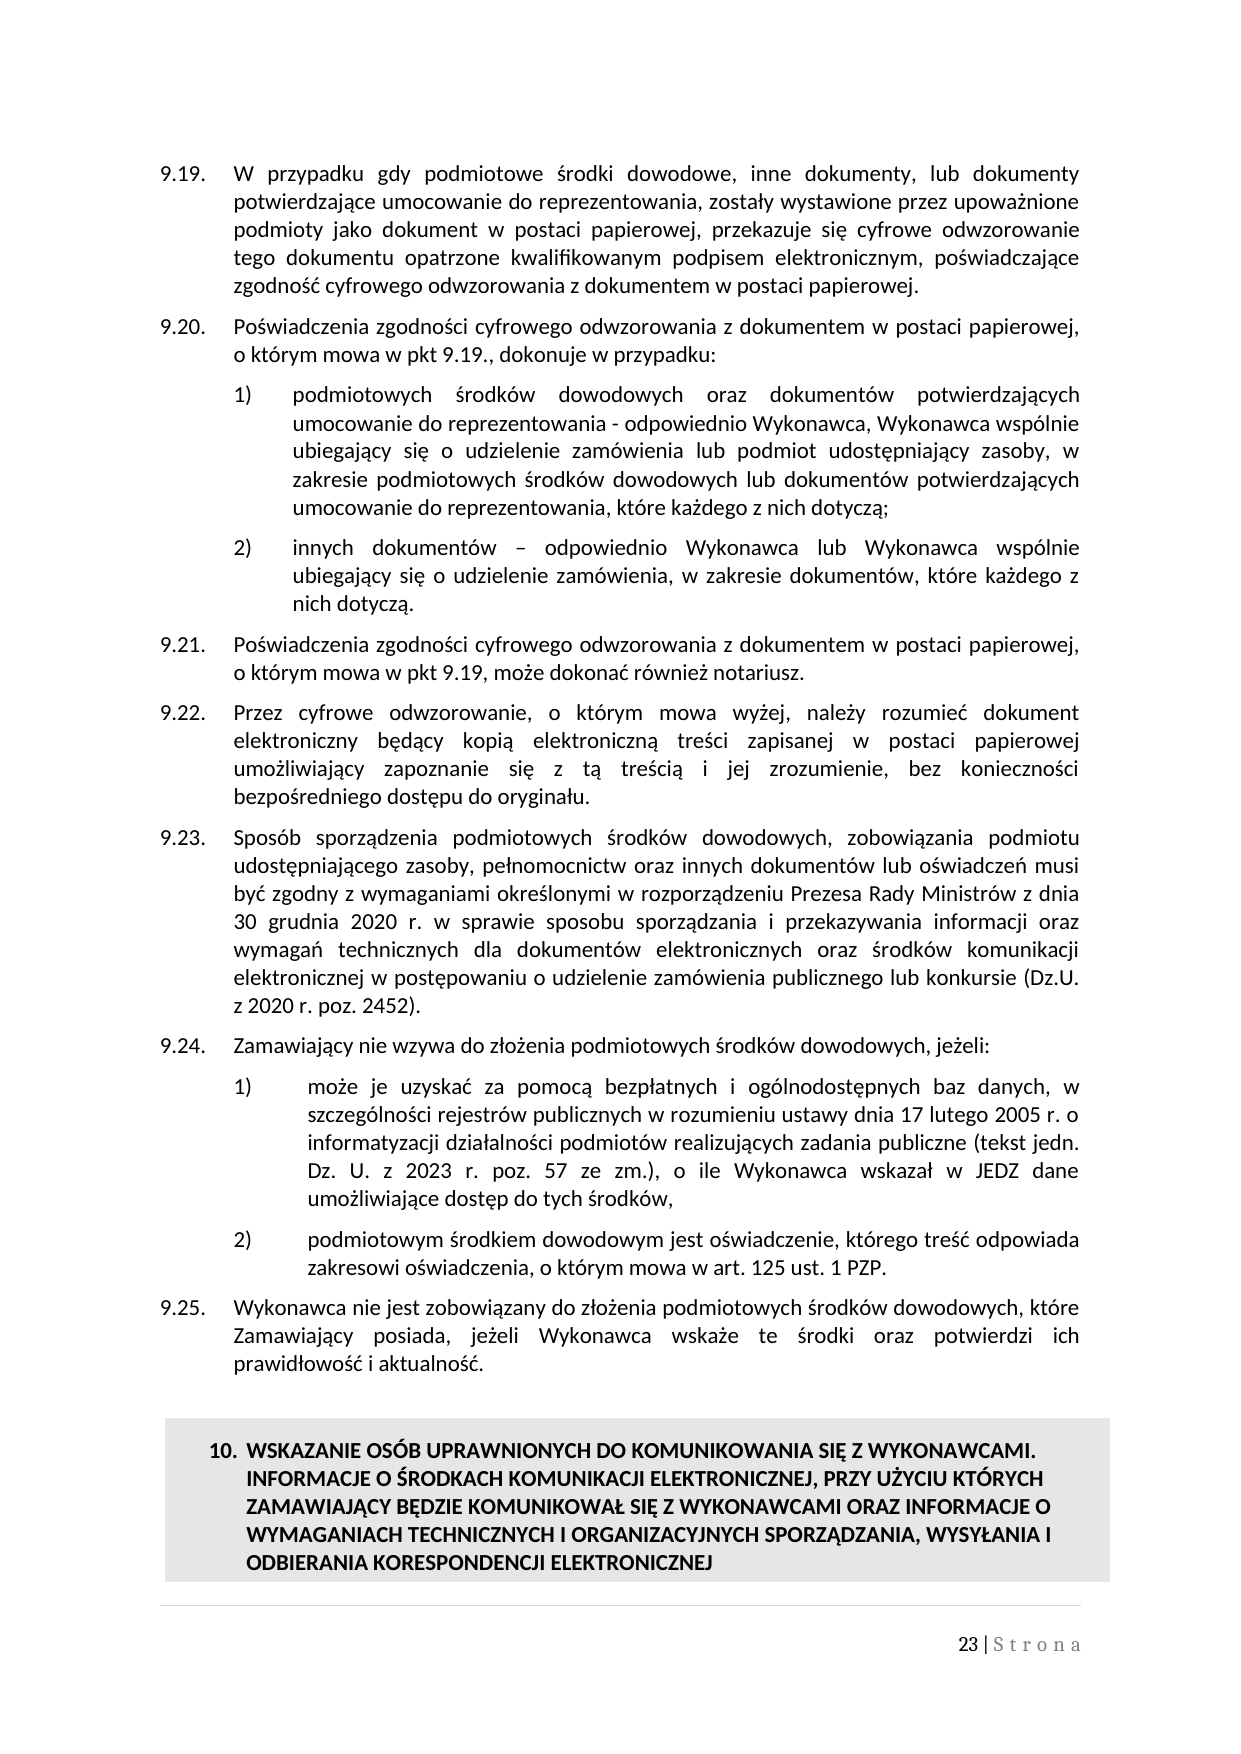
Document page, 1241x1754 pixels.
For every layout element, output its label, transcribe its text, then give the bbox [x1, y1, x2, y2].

list Wykonawca nie jest zobowiązany do złożenia podmiotowych środków dowodowych, które Zamawiający posiada, jeżeli Wykonawca wskaże te środki oraz potwierdzi ich prawidłowość i aktualność. [159, 1293, 1081, 1377]
list Poświadczenia zgodności cyfrowego odwzorowania z dokumentem w postaci papierowej, o którym mowa w pkt 9.19, może dokonać również notariusz. [159, 630, 1081, 686]
list W przypadku gdy podmiotowe środki dowodowe, inne dokumenty, lub dokumenty potwierdzające umocowanie do reprezentowania, zostały wystawione przez upoważnione podmioty jako dokument w postaci papierowej, przekazuje się cyfrowe odwzorowanie tego dokumentu opatrzone kwalifikowanym podpisem elektronicznym, poświadczające zgodność cyfrowego odwzorowania z dokumentem w postaci papierowej. [159, 159, 1081, 299]
list Poświadczenia zgodności cyfrowego odwzorowania z dokumentem w postaci papierowej, o którym mowa w pkt 9.19., dokonuje w przypadku: [159, 312, 1081, 368]
text 1) może je uzyskać za pomocą bezpłatnych i ogólnodostępnych baz danych, w szczególności rejestrów publicznych w rozumieniu ustawy dnia 17 lutego 2005 r. o informatyzacji działalności podmiotów realizujących zadania publiczne (tekst jedn. Dz. U. z 2023 r. poz. 57 ze zm.), o ile Wykonawca wskazał w JEDZ dane umożliwiające dostęp do tych środków, [233, 1072, 1081, 1212]
table_header WSKAZANIE OSÓB UPRAWNIONYCH DO KOMUNIKOWANIA SIĘ Z WYKONAWCAMI. INFORMACJE O ŚRODKACH KOMUNIKACJI ELEKTRONICZNEJ, PRZY UŻYCIU KTÓRYCH ZAMAWIAJĄCY BĘDZIE KOMUNIKOWAŁ SIĘ Z WYKONAWCAMI ORAZ INFORMACJE O WYMAGANIACH TECHNICZNYCH I ORGANIZACYJNYCH SPORZĄDZANIA, WYSYŁANIA I ODBIERANIA KORESPONDENCJI ELEKTRONICZNEJ [165, 1418, 1110, 1582]
list Przez cyfrowe odwzorowanie, o którym mowa wyżej, należy rozumieć dokument elektroniczny będący kopią elektroniczną treści zapisanej w postaci papierowej umożliwiający zapoznanie się z tą treścią i jej zrozumienie, bez konieczności bezpośredniego dostępu do oryginału. [159, 698, 1081, 810]
list Sposób sporządzenia podmiotowych środków dowodowych, zobowiązania podmiotu udostępniającego zasoby, pełnomocnictw oraz innych dokumentów lub oświadczeń musi być zgodny z wymaganiami określonymi w rozporządzeniu Prezesa Rady Ministrów z dnia 30 grudnia 2020 r. w sprawie sposobu sporządzania i przekazywania informacji oraz wymagań technicznych dla dokumentów elektronicznych oraz środków komunikacji elektronicznej w postępowaniu o udzielenie zamówienia publicznego lub konkursie (Dz.U. z 2020 r. poz. 2452). [159, 823, 1081, 1019]
list Zamawiający nie wzywa do złożenia podmiotowych środków dowodowych, jeżeli: [159, 1032, 1081, 1059]
text 2) innych dokumentów – odpowiednio Wykonawca lub Wykonawca wspólnie ubiegający się o udzielenie zamówienia, w zakresie dokumentów, które każdego z nich dotyczą. [233, 533, 1081, 617]
text 1) podmiotowych środków dowodowych oraz dokumentów potwierdzających umocowanie do reprezentowania - odpowiednio Wykonawca, Wykonawca wspólnie ubiegający się o udzielenie zamówienia lub podmiot udostępniający zasoby, w zakresie podmiotowych środków dowodowych lub dokumentów potwierdzających umocowanie do reprezentowania, które każdego z nich dotyczą; [233, 381, 1081, 521]
text 2) podmiotowym środkiem dowodowym jest oświadczenie, którego treść odpowiada zakresowi oświadczenia, o którym mowa w art. 125 ust. 1 PZP. [233, 1225, 1081, 1281]
